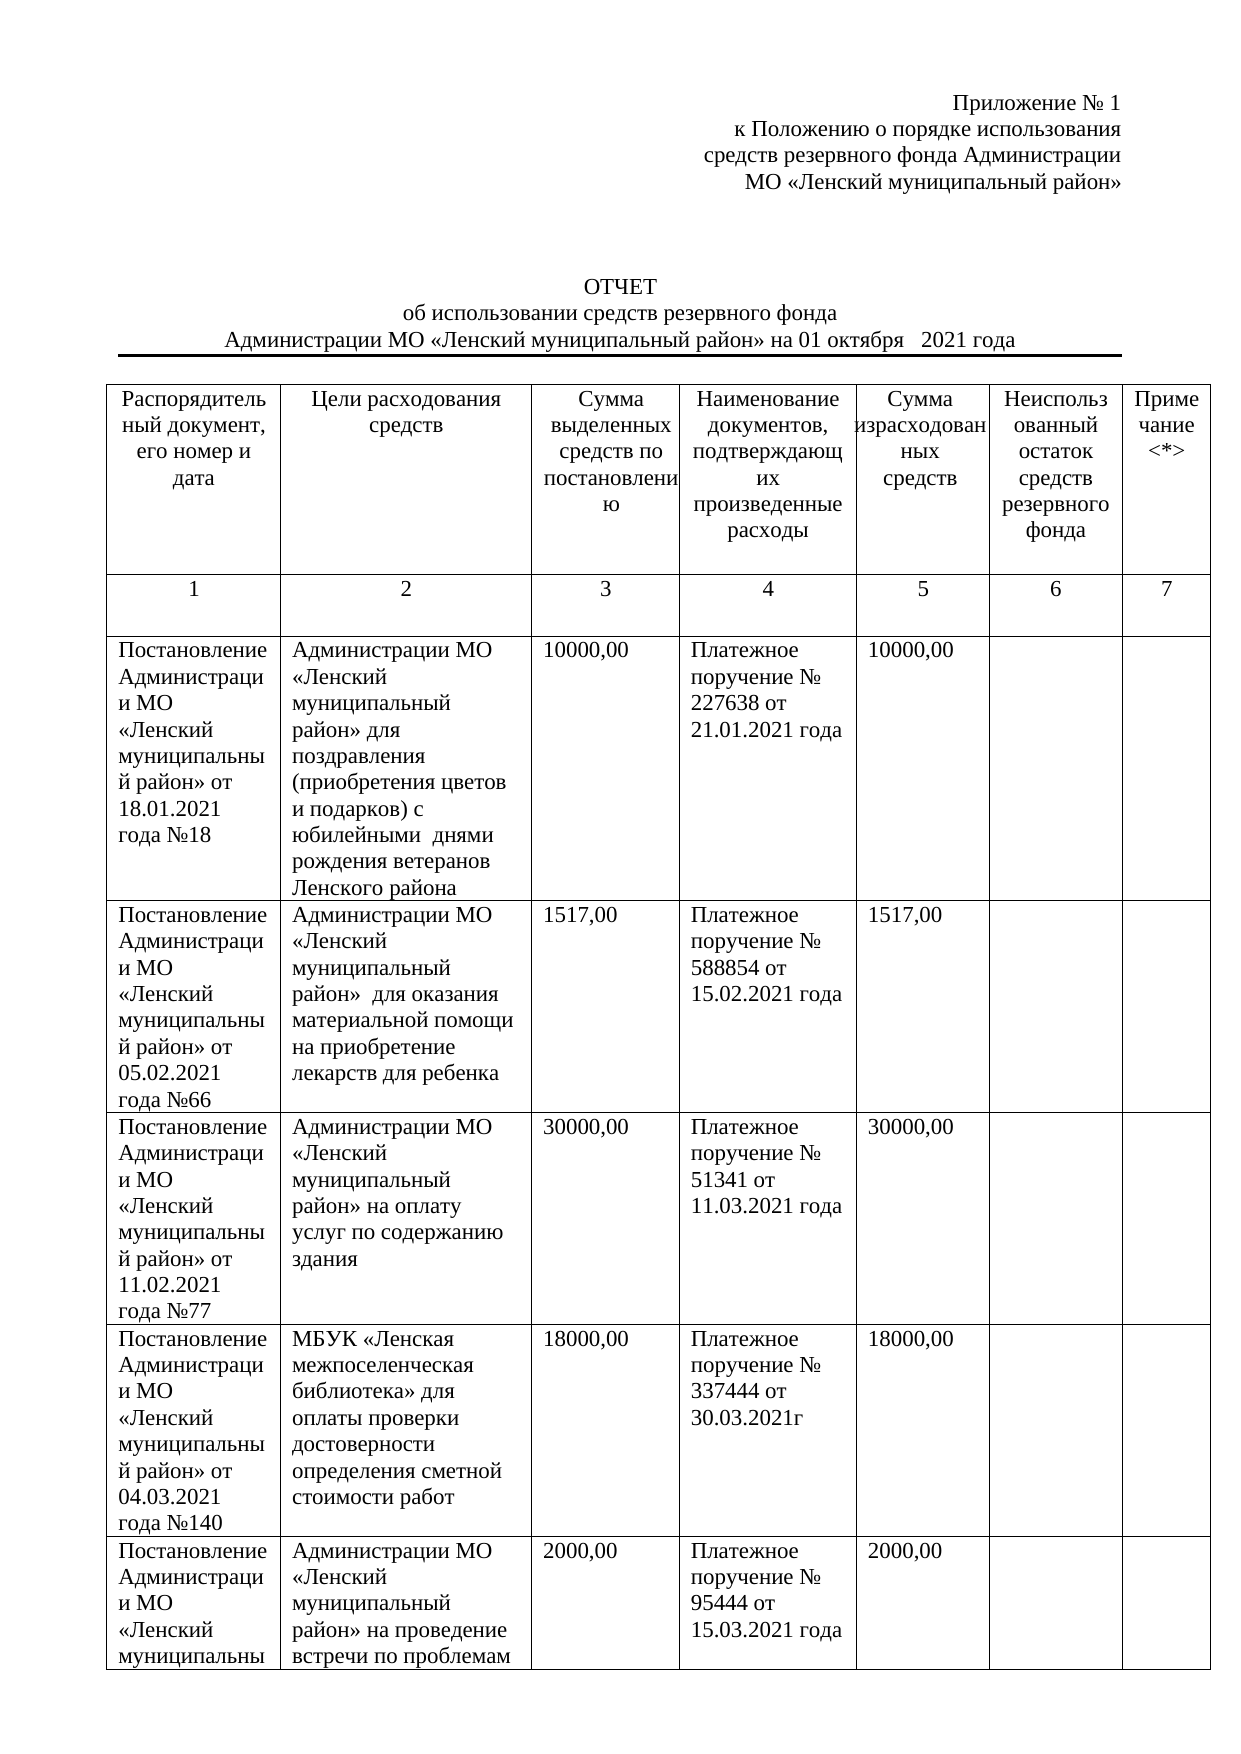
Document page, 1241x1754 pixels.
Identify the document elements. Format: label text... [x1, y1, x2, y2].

table_cell Платежное поручение № 227638 от 21.01.2021 года [680, 637, 856, 900]
table_cell 2000,00 [532, 1537, 679, 1668]
table_cell Постановление Администрации МО «Ленский муниципальный район» от 05.02.2021 года №66 [107, 901, 280, 1112]
table_cell Постановление Администрации МО «Ленский муниципальный район» от 18.01.2021 года №18 [107, 637, 280, 900]
table_header Неиспользованный остаток средств резервного фонда [990, 385, 1122, 574]
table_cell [281, 1537, 531, 1668]
table_cell [990, 637, 1122, 900]
table_cell 4 [680, 575, 856, 636]
table_header Распорядительный документ, его номер и дата [107, 385, 280, 574]
table_cell Постановление Администрации МО «Ленский муниципальный район» от 11.02.2021 года №77 [107, 1113, 280, 1324]
table_cell [990, 1537, 1122, 1668]
table_cell 1517,00 [857, 901, 989, 1112]
text МО «Ленский муниципальный район» [118, 168, 1122, 194]
table_header Сумма израсходованных средств [857, 385, 989, 574]
table_cell 1 [107, 575, 280, 636]
text ОТЧЕТ [118, 273, 1122, 299]
table_cell 5 [857, 575, 989, 636]
table_cell Администрации МО «Ленский муниципальный район» для поздравления (приобретения цветов и подарков) с юбилейными днями рождения ветеранов Ленского района [281, 637, 531, 900]
table_header Цели расходования средств [281, 385, 531, 574]
table_cell [990, 901, 1122, 1112]
table_cell Администрации МО «Ленский муниципальный район» на оплату услуг по содержанию здания [281, 1113, 531, 1324]
table_cell 1517,00 [532, 901, 679, 1112]
table_header Примечание <*> [1123, 385, 1210, 574]
table_cell [1123, 1537, 1210, 1668]
table_cell [1123, 1113, 1210, 1324]
table_cell 18000,00 [532, 1325, 679, 1536]
table_cell 6 [990, 575, 1122, 636]
text средств резервного фонда Администрации [118, 141, 1122, 168]
table_cell [1123, 901, 1210, 1112]
table_cell 30000,00 [857, 1113, 989, 1324]
table_cell [1123, 637, 1210, 900]
table_header Наименование документов, подтверждающих произведенные расходы [680, 385, 856, 574]
text Администрации МО «Ленский муниципальный район» на 01 октября 2021 года [118, 326, 1122, 354]
table_cell [990, 1113, 1122, 1324]
table_cell 3 [532, 575, 679, 636]
table_cell [990, 1325, 1122, 1536]
table_cell Платежное поручение № 588854 от 15.02.2021 года [680, 901, 856, 1112]
table_cell Платежное поручение № 337444 от 30.03.2021г [680, 1325, 856, 1536]
table_cell Администрации МО «Ленский муниципальный район» для оказания материальной помощи на приобретение лекарств для ребенка [281, 901, 531, 1112]
text к Положению о порядке использования [118, 115, 1122, 141]
table_cell 10000,00 [532, 637, 679, 900]
table_cell 18000,00 [857, 1325, 989, 1536]
table_cell Постановление Администрации МО «Ленский муниципальный район» от 04.03.2021 года №140 [107, 1325, 280, 1536]
table_cell МБУК «Ленская межпоселенческая библиотека» для оплаты проверки достоверности определения сметной стоимости работ [281, 1325, 531, 1536]
table_cell [1123, 1325, 1210, 1536]
table_header Сумма выделенных средств по постановлению [532, 385, 679, 574]
table_cell 30000,00 [532, 1113, 679, 1324]
text об использовании средств резервного фонда [118, 299, 1122, 326]
table_cell 2 [281, 575, 531, 636]
table_cell 7 [1123, 575, 1210, 636]
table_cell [680, 1537, 856, 1668]
text Приложение № 1 [118, 89, 1122, 115]
table_cell 10000,00 [857, 637, 989, 900]
table_cell Платежное поручение № 51341 от 11.03.2021 года [680, 1113, 856, 1324]
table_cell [107, 1537, 280, 1668]
table_cell 2000,00 [857, 1537, 989, 1668]
